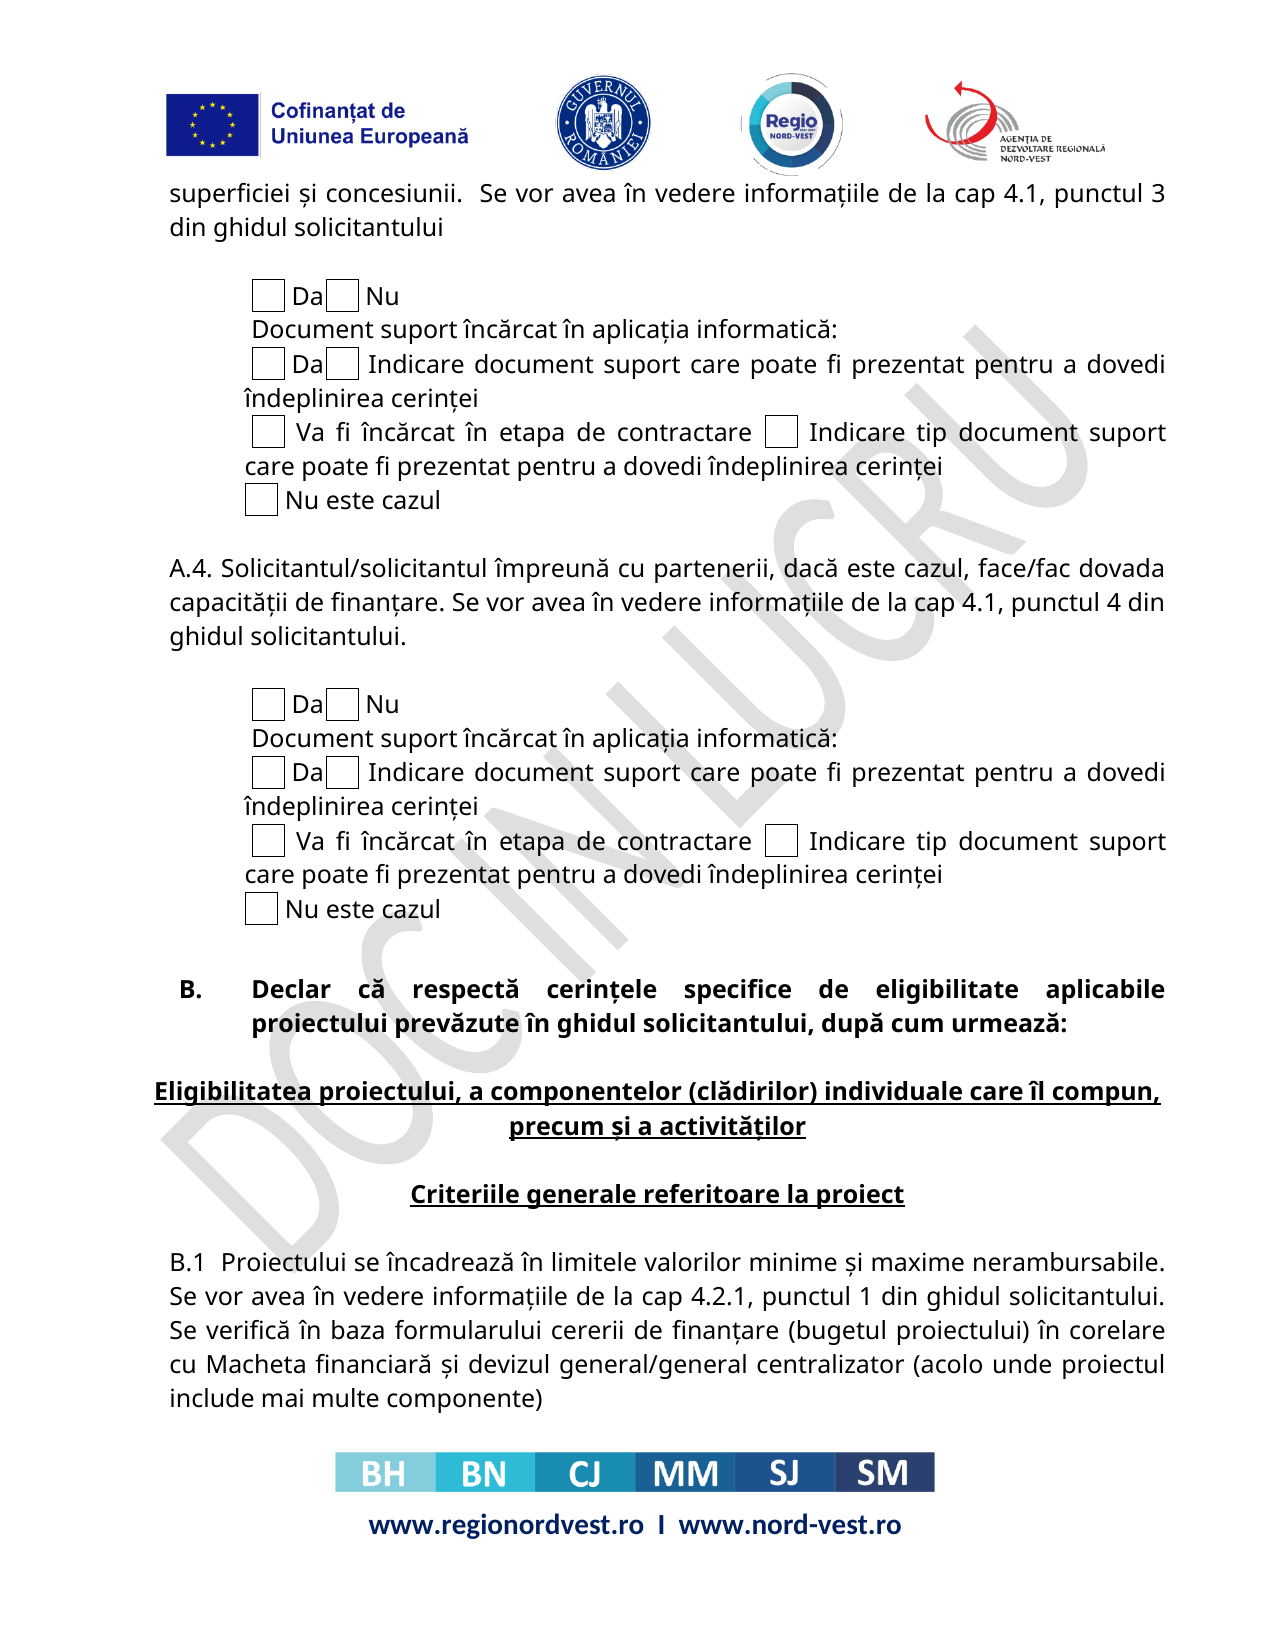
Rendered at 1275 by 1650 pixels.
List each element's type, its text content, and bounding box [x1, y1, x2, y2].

list Da Nu [244, 278, 1167, 312]
list Va fi încărcat în etapa de contractare Indicare tip document suport care poate fi prezentat pentru a dovedi îndeplinirea cerinței [244, 414, 1167, 482]
list Eligibilitatea proiectului, a componentelor (clădirilor) individuale care îl compun, precum şi a activităților [148, 1074, 1167, 1142]
list B.1 Proiectului se încadrează în limitele valorilor minime și maxime nerambursabile. Se vor avea în vedere informațiile de la cap 4.2.1, punctul 1 din ghidul solicitantului. Se verifică în baza formularului cererii de finanțare (bugetul proiectului) în corelare cu Macheta financiară și devizul general/general centralizator (acolo unde proiectul include mai multe componente) [169, 1244, 1167, 1415]
list Da Nu [244, 687, 1167, 721]
picture [165, 73, 1105, 176]
list Da Indicare document suport care poate fi prezentat pentru a dovedi îndeplinirea cerinței [244, 346, 1167, 414]
list Document suport încărcat în aplicația informatică: [171, 312, 1167, 346]
list A.4. Solicitantul/solicitantul împreună cu partenerii, dacă este cazul, face/fac dovada capacităţii de finanţare. Se vor avea în vedere informațiile de la cap 4.1, punctul 4 din ghidul solicitantului. [169, 551, 1167, 653]
list Declar că respectă cerințele specifice de eligibilitate aplicabile proiectului prevăzute în ghidul solicitantului, după cum urmează: [178, 972, 1167, 1040]
list Va fi încărcat în etapa de contractare Indicare tip document suport care poate fi prezentat pentru a dovedi îndeplinirea cerinței [244, 823, 1167, 891]
list Criteriile generale referitoare la proiect [148, 1176, 1167, 1210]
picture [335, 1452, 935, 1492]
list Nu este cazul [178, 482, 1167, 517]
list Document suport încărcat în aplicația informatică: [171, 721, 1167, 755]
list Nu este cazul [178, 891, 1167, 925]
list Da Indicare document suport care poate fi prezentat pentru a dovedi îndeplinirea cerinței [244, 755, 1167, 823]
